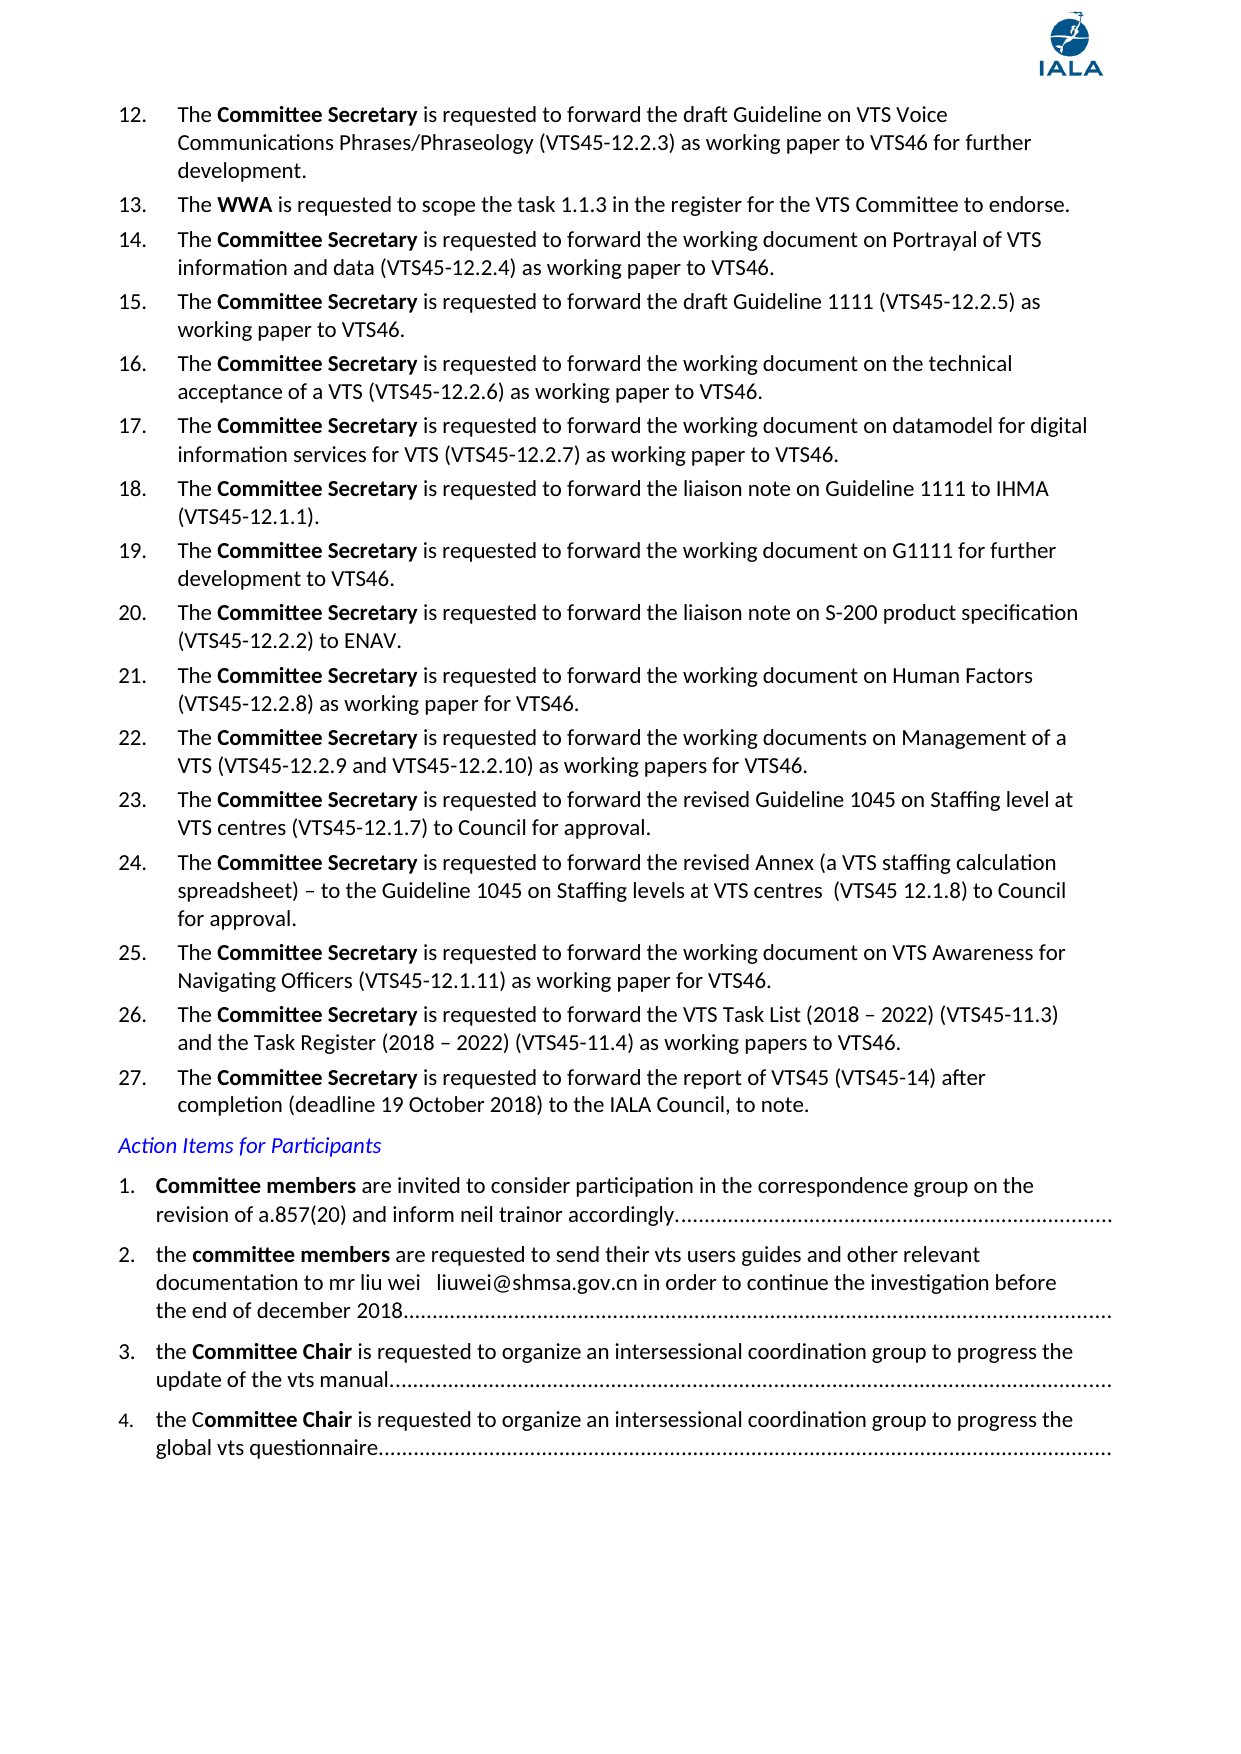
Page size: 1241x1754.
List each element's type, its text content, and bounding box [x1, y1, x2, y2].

list The Committee Secretary is requested to forward the draft Guideline 1111 (VTS45-12.2.5) as working paper to VTS46. 17 [118, 287, 1092, 343]
list the Committee Chair is requested to organize an intersessional coordination group to progress the update of the vts manual. 16 [118, 1337, 1092, 1393]
list The Committee Secretary is requested to forward the working documents on Management of a VTS (VTS45-12.2.9 and VTS45-12.2.10) as working papers for VTS46. 19 [118, 723, 1092, 779]
list The Committee Secretary is requested to forward the working document on the technical acceptance of a VTS (VTS45-12.2.6) as working paper to VTS46. 18 [118, 349, 1092, 405]
list The Committee Secretary is requested to forward the working document on datamodel for digital information services for VTS (VTS45-12.2.7) as working paper to VTS46. 18 [118, 412, 1092, 468]
list the Committee Chair is requested to organize an intersessional coordination group to progress the global vts questionnaire. 16 [118, 1405, 1092, 1461]
text Action Items for Participants [118, 1131, 1122, 1159]
list The Committee Secretary is requested to forward the VTS Task List (2018 – 2022) (VTS45-11.3) and the Task Register (2018 – 2022) (VTS45-11.4) as working papers to VTS46. 20 [118, 1000, 1092, 1056]
list The Committee Secretary is requested to forward the working document on Portrayal of VTS information and data (VTS45-12.2.4) as working paper to VTS46. 17 [118, 225, 1092, 281]
list the committee members are requested to send their vts users guides and other relevant documentation to mr liu wei liuwei@shmsa.gov.cn in order to continue the investigation before the end of december 2018. 14 [118, 1240, 1092, 1324]
list The Committee Secretary is requested to forward the liaison note on S-200 product specification (VTS45-12.2.2) to ENAV. 18 [118, 598, 1092, 654]
list Committee members are invited to consider participation in the correspondence group on the revision of a.857(20) and inform neil trainor accordingly. 13 [118, 1172, 1092, 1228]
list The Committee Secretary is requested to forward the report of VTS45 (VTS45-14) after completion (deadline 19 October 2018) to the IALA Council, to note. 20 [118, 1063, 1092, 1119]
list The Committee Secretary is requested to forward the liaison note on Guideline 1111 to IHMA (VTS45-12.1.1). 18 [118, 474, 1092, 530]
list The Committee Secretary is requested to forward the revised Guideline 1045 on Staffing level at VTS centres (VTS45-12.1.7) to Council for approval. 19 [118, 785, 1092, 841]
picture [1025, 4, 1114, 90]
list The Committee Secretary is requested to forward the draft Guideline on VTS Voice Communications Phrases/Phraseology (VTS45-12.2.3) as working paper to VTS46 for further development. 15 [118, 100, 1092, 184]
list The Committee Secretary is requested to forward the working document on G1111 for further development to VTS46. 18 [118, 536, 1092, 592]
list The Committee Secretary is requested to forward the revised Annex (a VTS staffing calculation spreadsheet) – to the Guideline 1045 on Staffing levels at VTS centres (VTS45 12.1.8) to Council for approval. 19 [118, 848, 1092, 932]
list The Committee Secretary is requested to forward the working document on Human Factors (VTS45-12.2.8) as working paper for VTS46. 19 [118, 661, 1092, 717]
list The Committee Secretary is requested to forward the working document on VTS Awareness for Navigating Officers (VTS45-12.1.11) as working paper for VTS46. 19 [118, 938, 1092, 994]
list The WWA is requested to scope the task 1.1.3 in the register for the VTS Committee to endorse. 17 [118, 191, 1092, 218]
